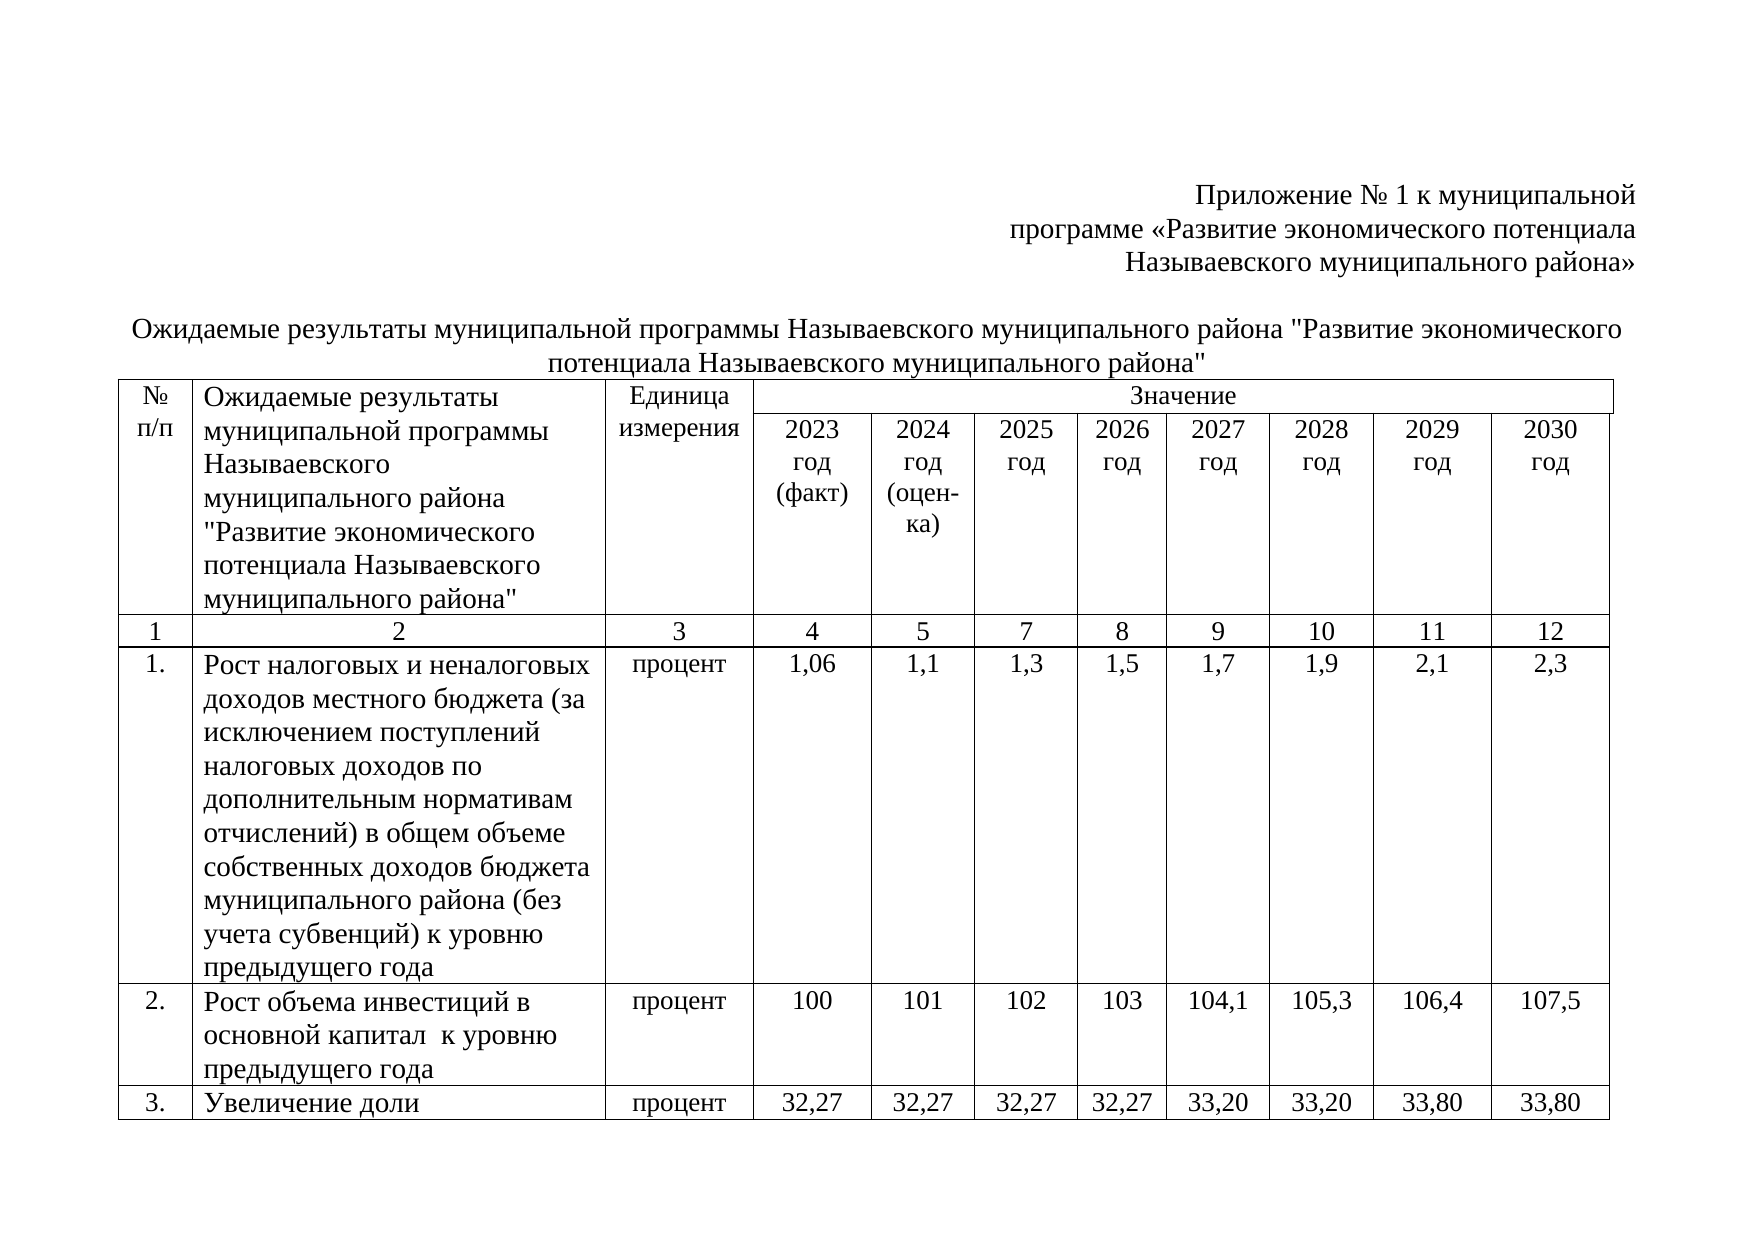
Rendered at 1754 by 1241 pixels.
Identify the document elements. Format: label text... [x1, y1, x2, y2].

table_cell 1,5 [1078, 648, 1166, 983]
table_cell 2,3 [1492, 648, 1609, 983]
table_cell 32,27 [872, 1086, 974, 1119]
table_cell 101 [872, 984, 974, 1084]
table_cell 2026 год [1078, 414, 1166, 614]
table_cell 2030 год [1492, 414, 1609, 614]
table_cell 33,80 [1374, 1086, 1491, 1119]
table_cell 1,7 [1167, 648, 1269, 983]
table_cell 2. [119, 984, 192, 1084]
table_cell 4 [754, 615, 871, 646]
table_cell 2028 год [1270, 414, 1373, 614]
table_cell 7 [975, 615, 1077, 646]
table_header Ожидаемые результаты муниципальной программы Называевского муниципального района "Развитие экономического потенциала Называевского муниципального района" [193, 380, 605, 614]
text Приложение № 1 к муниципальной [118, 177, 1636, 211]
table_cell 2024 год (оцен-ка) [872, 414, 974, 614]
table_header Значение [754, 380, 1613, 412]
table_cell 10 [1270, 615, 1373, 646]
table_cell 103 [1078, 984, 1166, 1084]
table_cell 9 [1167, 615, 1269, 646]
table_cell Рост налоговых и неналоговых доходов местного бюджета (за исключением поступлений налоговых доходов по дополнительным нормативам отчислений) в общем объеме собственных доходов бюджета муниципального района (без учета субвенций) к уровню предыдущего года [193, 648, 605, 983]
text Ожидаемые результаты муниципальной программы Называевского муниципального района "Развитие экономического потенциала Называевского муниципального района" [118, 311, 1636, 378]
table_cell 1. [119, 648, 192, 983]
text программе «Развитие экономического потенциала [118, 211, 1636, 244]
table_cell 2023 год (факт) [754, 414, 871, 614]
table_cell Рост объема инвестиций в основной капитал к уровню предыдущего года [193, 984, 605, 1084]
table_cell 33,80 [1492, 1086, 1609, 1119]
table_cell 11 [1374, 615, 1491, 646]
table_cell 1,1 [872, 648, 974, 983]
table_cell 105,3 [1270, 984, 1373, 1084]
table_cell 2 [193, 615, 605, 646]
table_cell 102 [975, 984, 1077, 1084]
table_cell процент [606, 1086, 753, 1119]
table_cell 2027 год [1167, 414, 1269, 614]
table_cell 1,9 [1270, 648, 1373, 983]
table_cell 8 [1078, 615, 1166, 646]
table_cell 33,20 [1270, 1086, 1373, 1119]
table_cell 104,1 [1167, 984, 1269, 1084]
table_cell процент [606, 984, 753, 1084]
table_cell 32,27 [975, 1086, 1077, 1119]
table_cell 5 [872, 615, 974, 646]
table_cell 2,1 [1374, 648, 1491, 983]
table_cell 106,4 [1374, 984, 1491, 1084]
table_cell 1,3 [975, 648, 1077, 983]
table_cell 2025 год [975, 414, 1077, 614]
table_header № п/п [119, 380, 192, 614]
table_cell 32,27 [1078, 1086, 1166, 1119]
table_cell процент [606, 648, 753, 983]
table_cell 3 [606, 615, 753, 646]
table_header Единица измерения [606, 380, 753, 614]
table_cell 107,5 [1492, 984, 1609, 1084]
table_cell 12 [1492, 615, 1609, 646]
table_cell 1 [119, 615, 192, 646]
table_cell 3. [119, 1086, 192, 1119]
text Называевского муниципального района» [118, 244, 1636, 278]
table_cell 2029 год [1374, 414, 1491, 614]
table_cell 32,27 [754, 1086, 871, 1119]
table_cell 100 [754, 984, 871, 1084]
table_cell 33,20 [1167, 1086, 1269, 1119]
table_cell 1,06 [754, 648, 871, 983]
